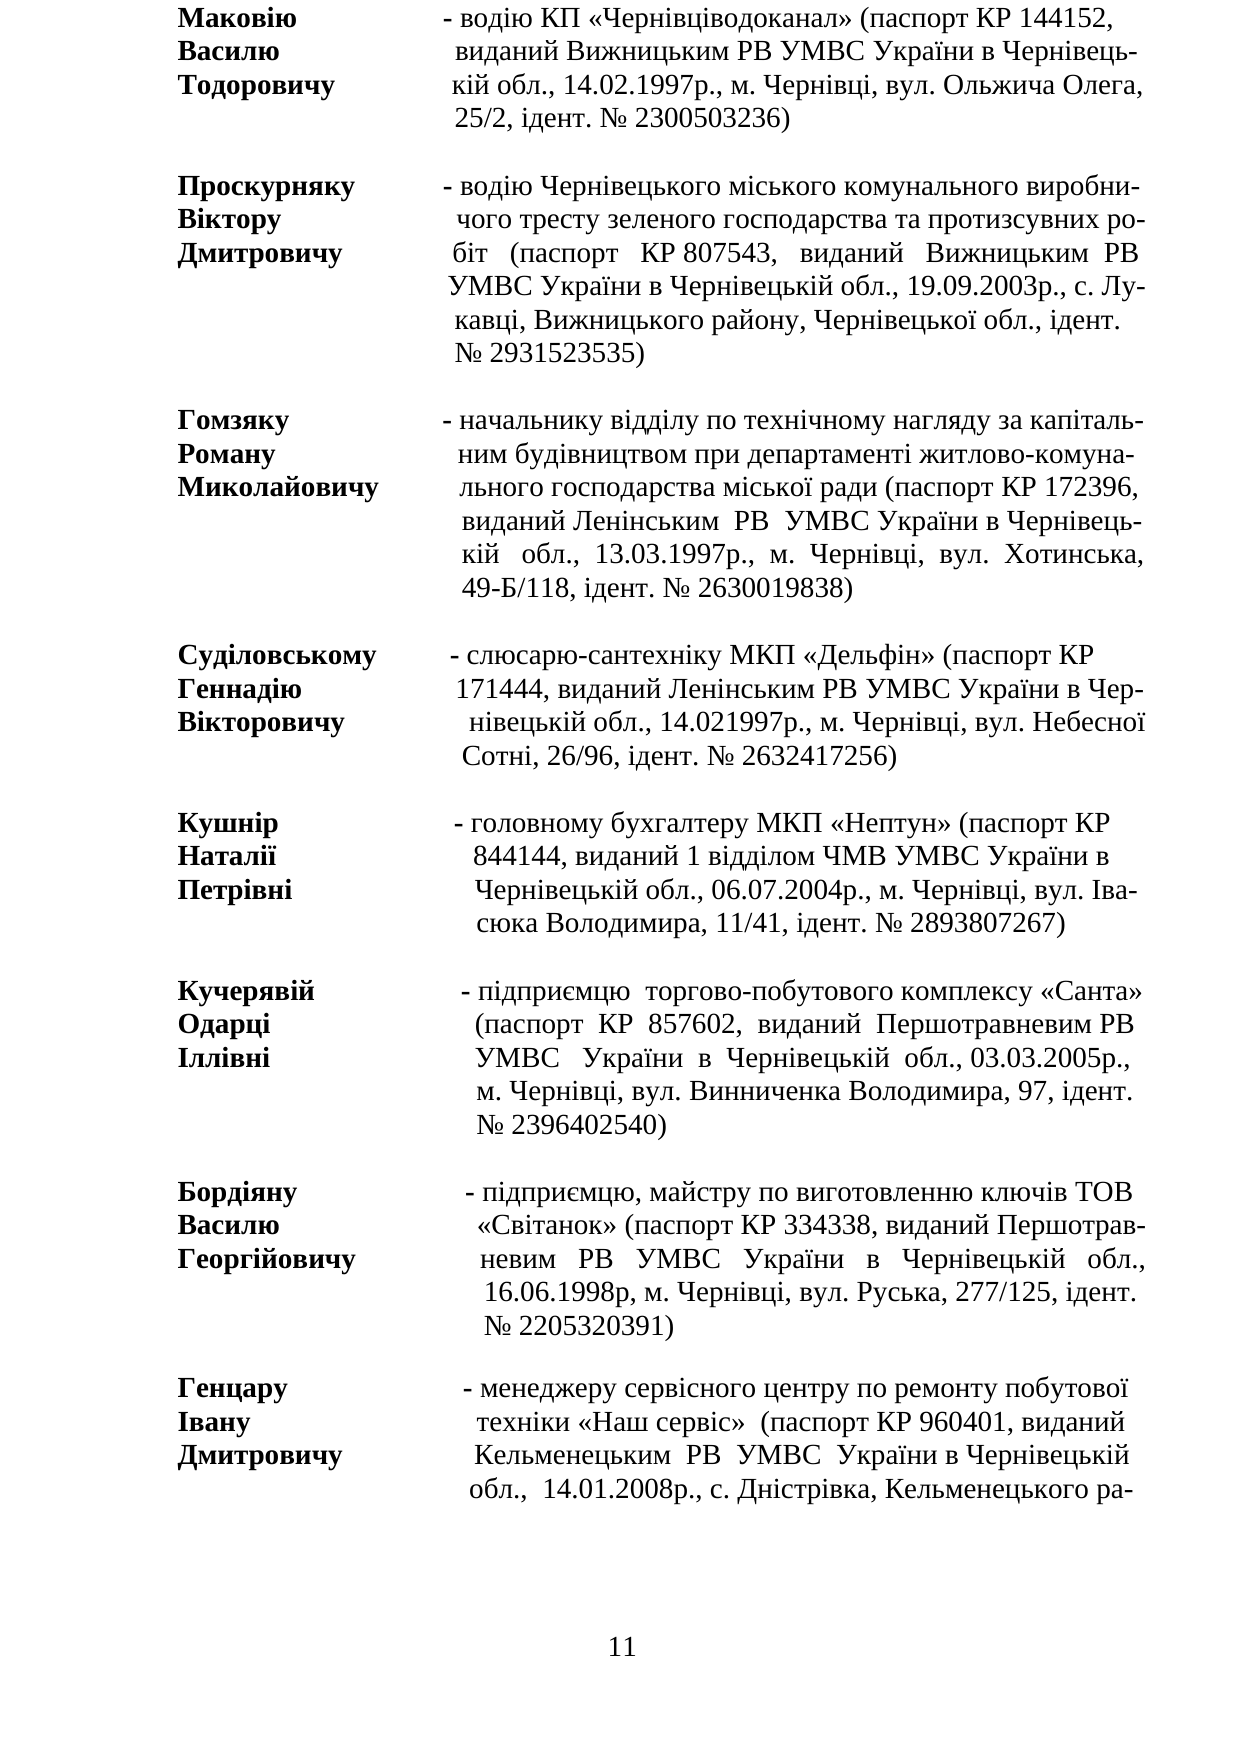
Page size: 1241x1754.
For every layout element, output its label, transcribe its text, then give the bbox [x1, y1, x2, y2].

text Дмитровичу біт (паспорт КР 807543, виданий Вижницьким РВ [177, 235, 1152, 268]
text Сотні, 26/96, ідент. № 2632417256) [177, 738, 1152, 771]
text виданий Ленінським РВ УМВС України в Чернівець- [177, 503, 1152, 537]
text Миколайовичу льного господарства міської ради (паспорт КР 172396, [177, 469, 1152, 503]
text кавці, Вижницького району, Чернівецької обл., ідент. [177, 302, 1152, 335]
text Геннадію 171444, виданий Ленінським РВ УМВС України в Чер- [177, 671, 1152, 704]
text Кучерявій - підприємцю торгово-побутового комплексу «Санта» [177, 973, 1152, 1006]
text УМВС України в Чернівецькій обл., 19.09.2003р., с. Лу- [177, 268, 1152, 302]
text Суділовському - слюсарю-сантехніку МКП «Дельфін» (паспорт КР [177, 637, 1152, 671]
text Генцару - менеджеру сервісного центру по ремонту побутової [177, 1370, 1152, 1404]
text № 2396402540) [177, 1107, 1152, 1140]
text Георгійовичу невим РВ УМВС України в Чернівецькій обл., [177, 1241, 1152, 1274]
text Гомзяку - начальнику відділу по технічному нагляду за капіталь- [177, 402, 1152, 436]
text Віктору чого тресту зеленого господарства та протизсувних ро- [177, 201, 1152, 235]
text Василю виданий Вижницьким РВ УМВС України в Чернівець- [177, 33, 1152, 67]
text Петрівні Чернівецькій обл., 06.07.2004р., м. Чернівці, вул. Іва- [177, 872, 1152, 906]
text Одарці (паспорт КР 857602, виданий Першотравневим РВ [177, 1006, 1152, 1040]
text 25/2, ідент. № 2300503236) [177, 101, 1152, 134]
text обл., 14.01.2008р., с. Дністрівка, Кельменецького ра- [177, 1471, 1152, 1504]
text 11 [177, 1629, 1152, 1663]
text Іллівні УМВС України в Чернівецькій обл., 03.03.2005р., [177, 1040, 1152, 1073]
text Наталії 844144, виданий 1 відділом ЧМВ УМВС України в [177, 838, 1152, 872]
text № 2205320391) [177, 1308, 1152, 1342]
text Роману ним будівництвом при департаменті житлово-комуна- [177, 436, 1152, 469]
text Проскурняку - водію Чернівецького міського комунального виробни- [177, 168, 1152, 201]
text Дмитровичу Кельменецьким РВ УМВС України в Чернівецькій [177, 1437, 1152, 1471]
text Тодоровичу кій обл., 14.02.1997р., м. Чернівці, вул. Ольжича Олега, [177, 67, 1152, 101]
text 16.06.1998р, м. Чернівці, вул. Руська, 277/125, ідент. [177, 1274, 1152, 1308]
text Вікторовичу нівецькій обл., 14.021997р., м. Чернівці, вул. Небесної [177, 704, 1152, 738]
text № 2931523535) [177, 335, 1152, 369]
text 49-Б/118, ідент. № 2630019838) [177, 570, 1152, 604]
text Бордіяну - підприємцю, майстру по виготовленню ключів ТОВ [177, 1174, 1152, 1207]
text Василю «Світанок» (паспорт КР 334338, виданий Першотрав- [177, 1207, 1152, 1241]
text м. Чернівці, вул. Винниченка Володимира, 97, ідент. [177, 1073, 1152, 1107]
text кій обл., 13.03.1997р., м. Чернівці, вул. Хотинська, [177, 537, 1152, 570]
text Маковію - водію КП «Чернівціводоканал» (паспорт КР 144152, [177, 0, 1152, 33]
text сюка Володимира, 11/41, ідент. № 2893807267) [177, 906, 1152, 939]
text Кушнір - головному бухгалтеру МКП «Нептун» (паспорт КР [177, 805, 1152, 838]
text Івану техніки «Наш сервіс» (паспорт КР 960401, виданий [177, 1404, 1152, 1437]
